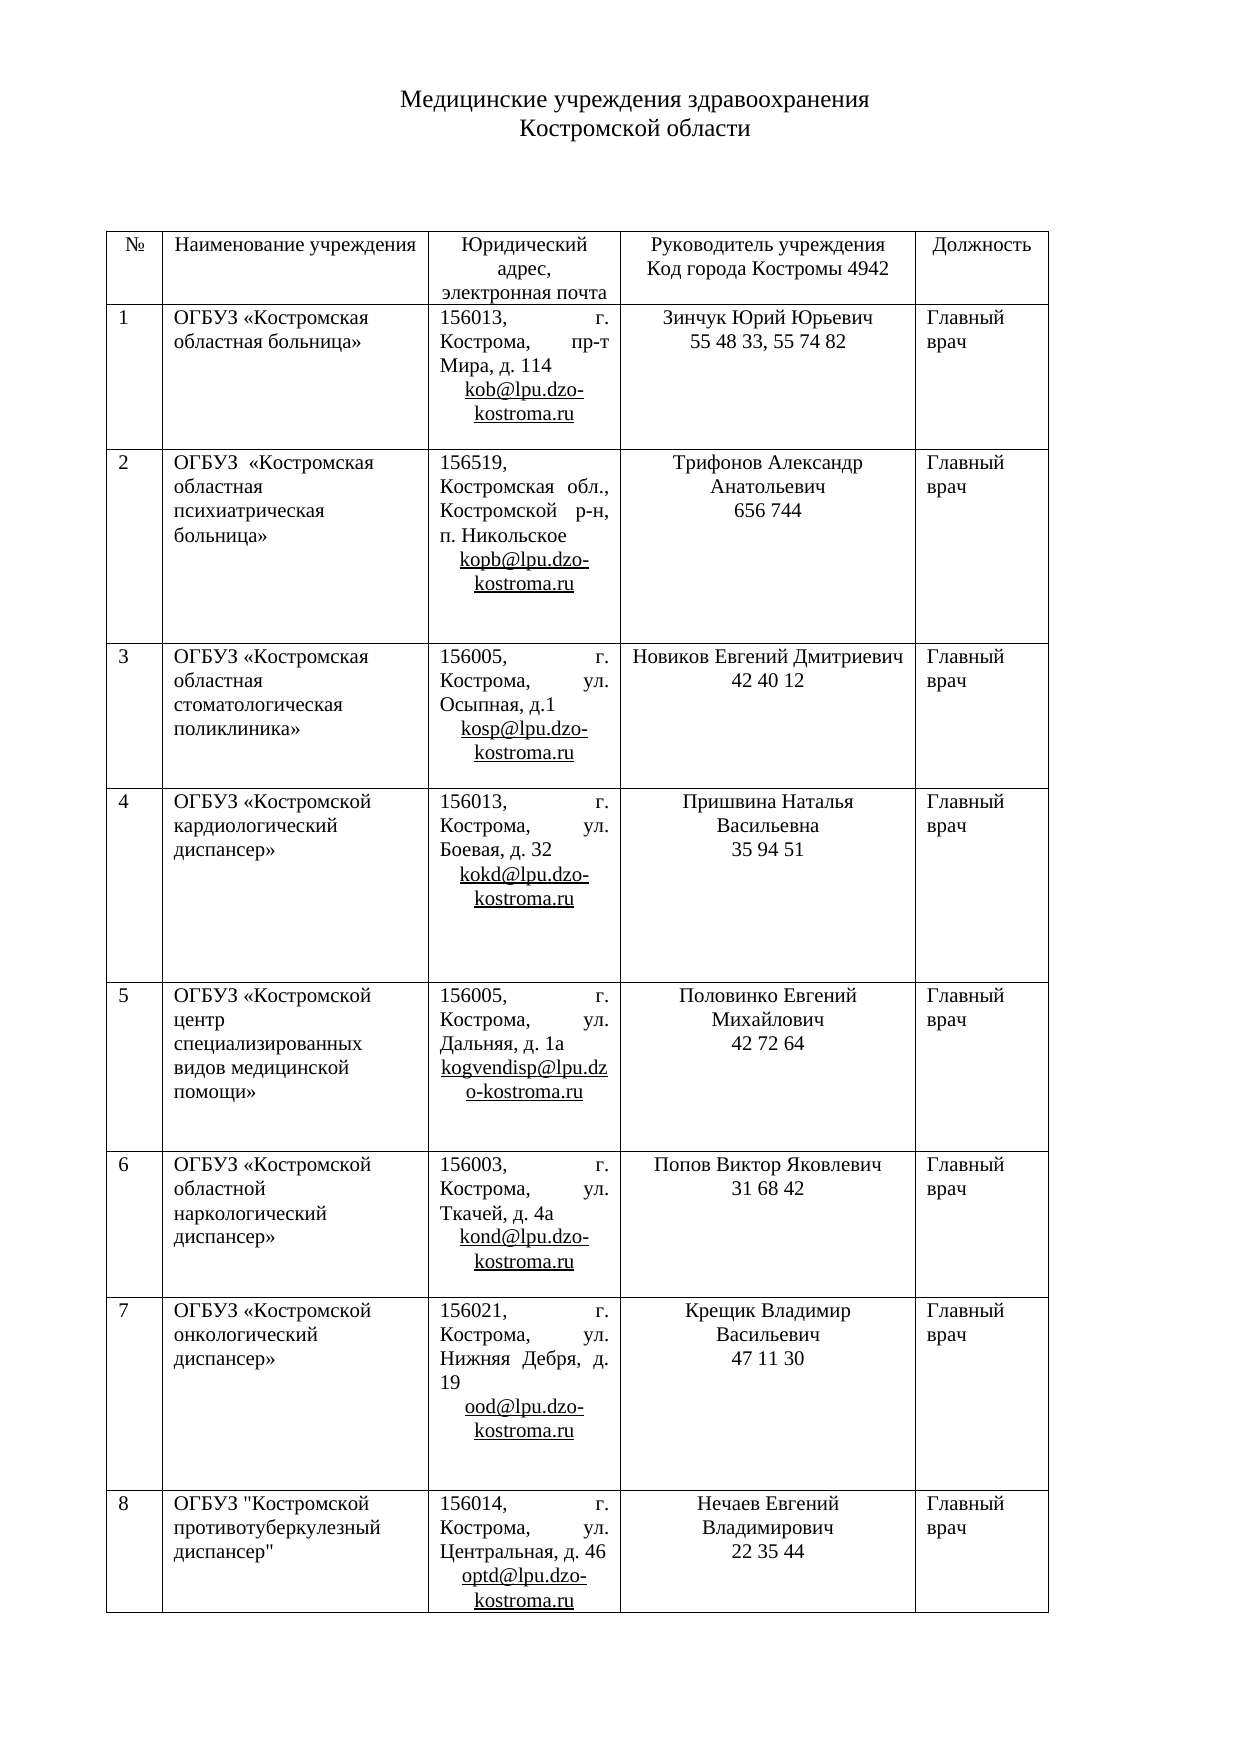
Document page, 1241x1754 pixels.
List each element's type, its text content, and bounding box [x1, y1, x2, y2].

table_cell 5 [107, 983, 162, 1151]
table_cell Попов Виктор Яковлевич 31 68 42 [621, 1152, 915, 1297]
table_cell 3 [107, 644, 162, 788]
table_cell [429, 1491, 620, 1612]
table_cell . Кострома, ул. Нижняя Дебря, д. 19 ood@lpu.dzo-kostroma.ru [429, 1298, 620, 1490]
text Медицинские учреждения здравоохранения Костромской области [118, 84, 1152, 142]
table_cell 1 [107, 305, 162, 449]
table_cell Главный врач [916, 1298, 1048, 1490]
table_cell 8 [107, 1491, 162, 1612]
table_cell Новиков Евгений Дмитриевич 42 40 12 [621, 644, 915, 788]
table_cell ОГБУЗ «Костромской онкологический диспансер» [163, 1298, 428, 1490]
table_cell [621, 1491, 915, 1612]
table_header Должность [916, 232, 1048, 304]
table_cell Главный врач [916, 1152, 1048, 1297]
table_cell ОГБУЗ «Костромской центр специализированных видов медицинской помощи» [163, 983, 428, 1151]
table_cell Пришвина Наталья Васильевна 35 94 51 [621, 789, 915, 982]
table_header Юридический адрес, электронная почта [429, 232, 620, 304]
table_cell Половинко Евгений Михайлович 42 72 64 [621, 983, 915, 1151]
table_cell 4 [107, 789, 162, 982]
table_cell Главный врач [916, 983, 1048, 1151]
table_cell Главный врач [916, 305, 1048, 449]
table_cell . Кострома, ул. Боевая, д. 32 kokd@lpu.dzo-kostroma.ru [429, 789, 620, 982]
table_cell ОГБУЗ «Костромская областная стоматологическая поликлиника» [163, 644, 428, 788]
table_cell . Кострома, ул. Осыпная, д.1 kosp@lpu.dzo-kostroma.ru [429, 644, 620, 788]
table_cell Главный врач [916, 789, 1048, 982]
table_cell ОГБУЗ «Костромская областная больница» [163, 305, 428, 449]
table_cell 7 [107, 1298, 162, 1490]
table_cell 156519, Костромская обл., Костромской р-н, п. Никольское kopb@lpu.dzo-kostroma.ru [429, 450, 620, 643]
table_cell Крещик Владимир Васильевич 47 11 30 [621, 1298, 915, 1490]
table_header Наименование учреждения [163, 232, 428, 304]
table_cell Главный врач [916, 450, 1048, 643]
table_cell Главный врач [916, 644, 1048, 788]
table_header Руководитель учреждения Код города Костромы 4942 [621, 232, 915, 304]
table_cell Зинчук Юрий Юрьевич 55 48 33, 55 74 82 [621, 305, 915, 449]
table_cell . Кострома, ул. Ткачей, д. 4а kond@lpu.dzo-kostroma.ru [429, 1152, 620, 1297]
table_cell ОГБУЗ «Костромской кардиологический диспансер» [163, 789, 428, 982]
table_header № [107, 232, 162, 304]
table_cell Трифонов Александр Анатольевич 656 744 [621, 450, 915, 643]
table_cell 2 [107, 450, 162, 643]
table_cell 6 [107, 1152, 162, 1297]
table_cell ОГБУЗ «Костромской областной наркологический диспансер» [163, 1152, 428, 1297]
table_cell . Кострома, ул. Дальняя, д. 1а kogvendisp@lpu.dzo-kostroma.ru [429, 983, 620, 1151]
table_cell ОГБУЗ «Костромская областная психиатрическая больница» [163, 450, 428, 643]
table_cell . Кострома, пр-т Мира, д. 114 kob@lpu.dzo-kostroma.ru [429, 305, 620, 449]
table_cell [163, 1491, 428, 1612]
table_cell Главный врач [916, 1491, 1048, 1612]
